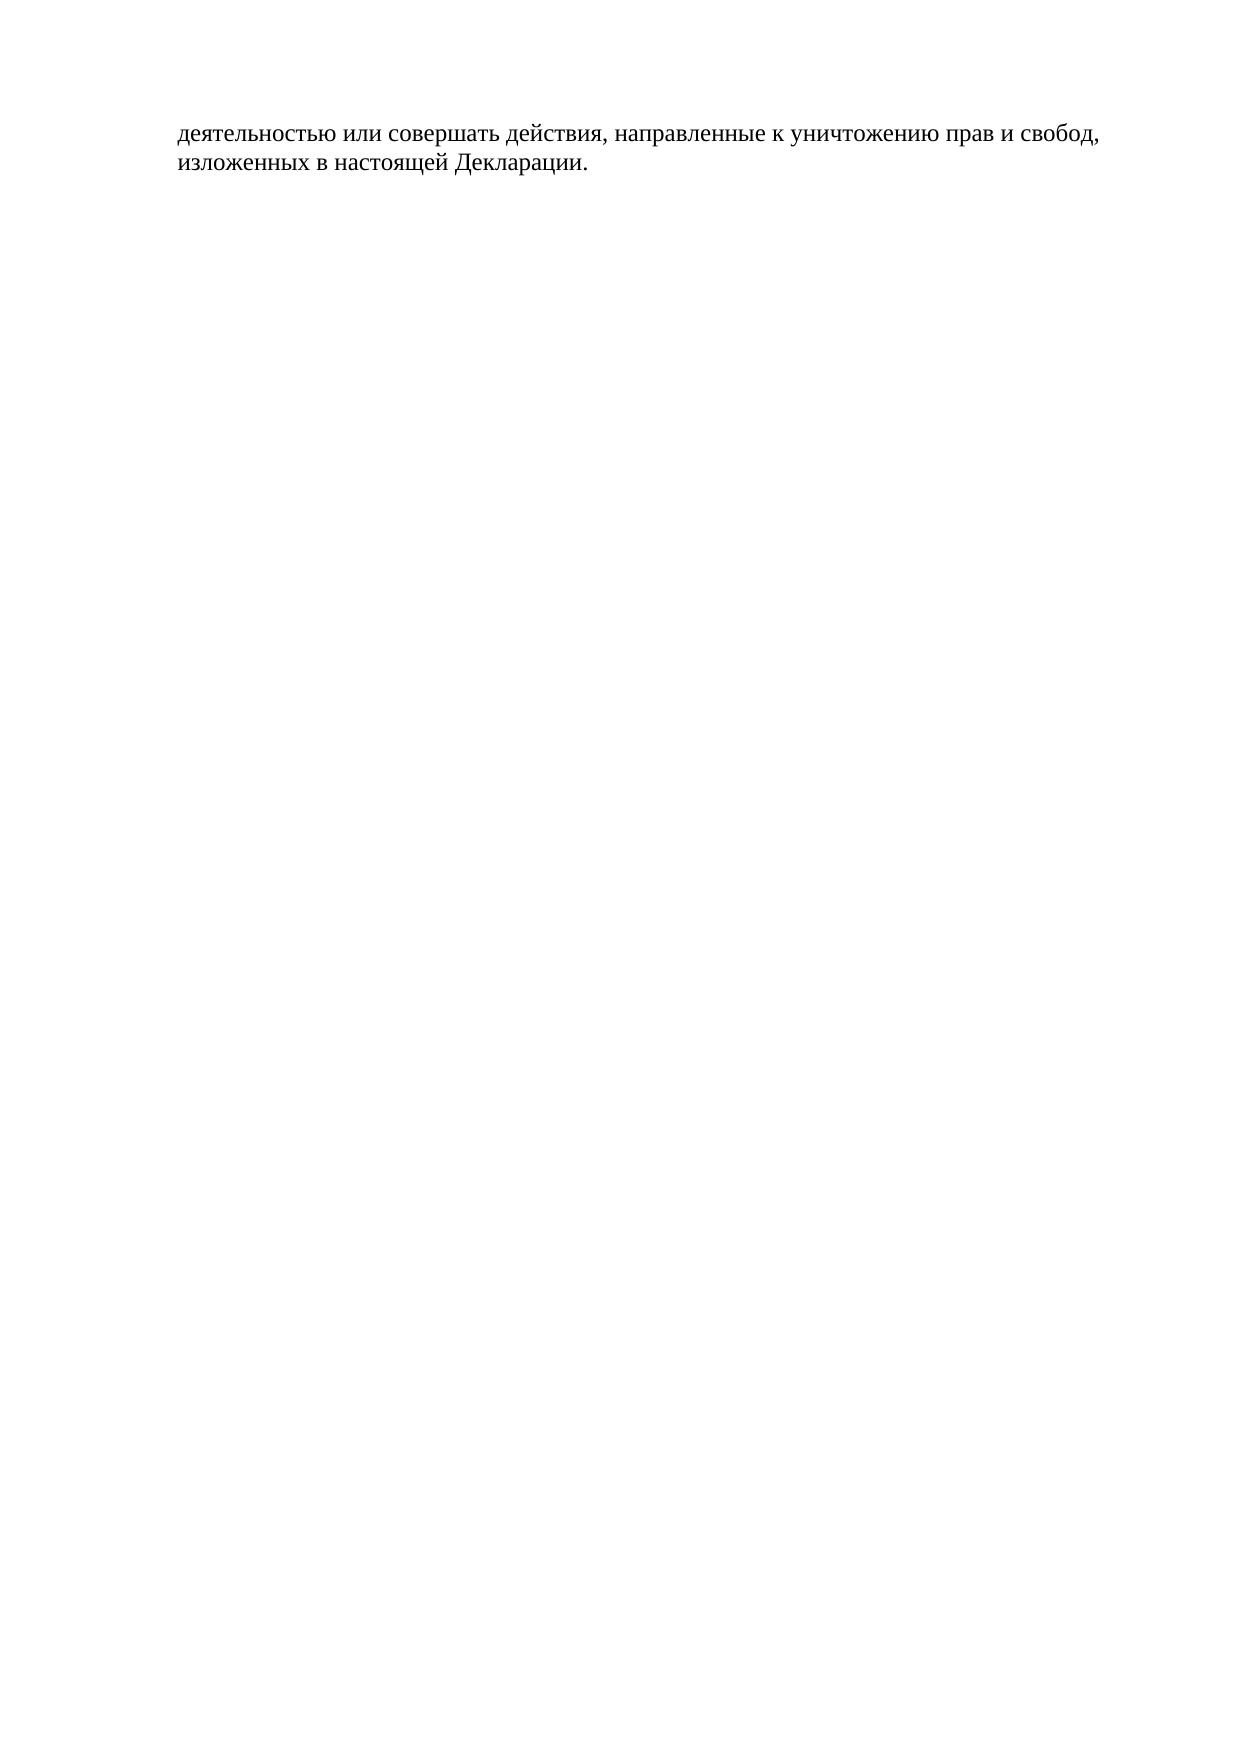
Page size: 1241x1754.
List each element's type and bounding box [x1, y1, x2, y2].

text [177, 118, 1152, 176]
